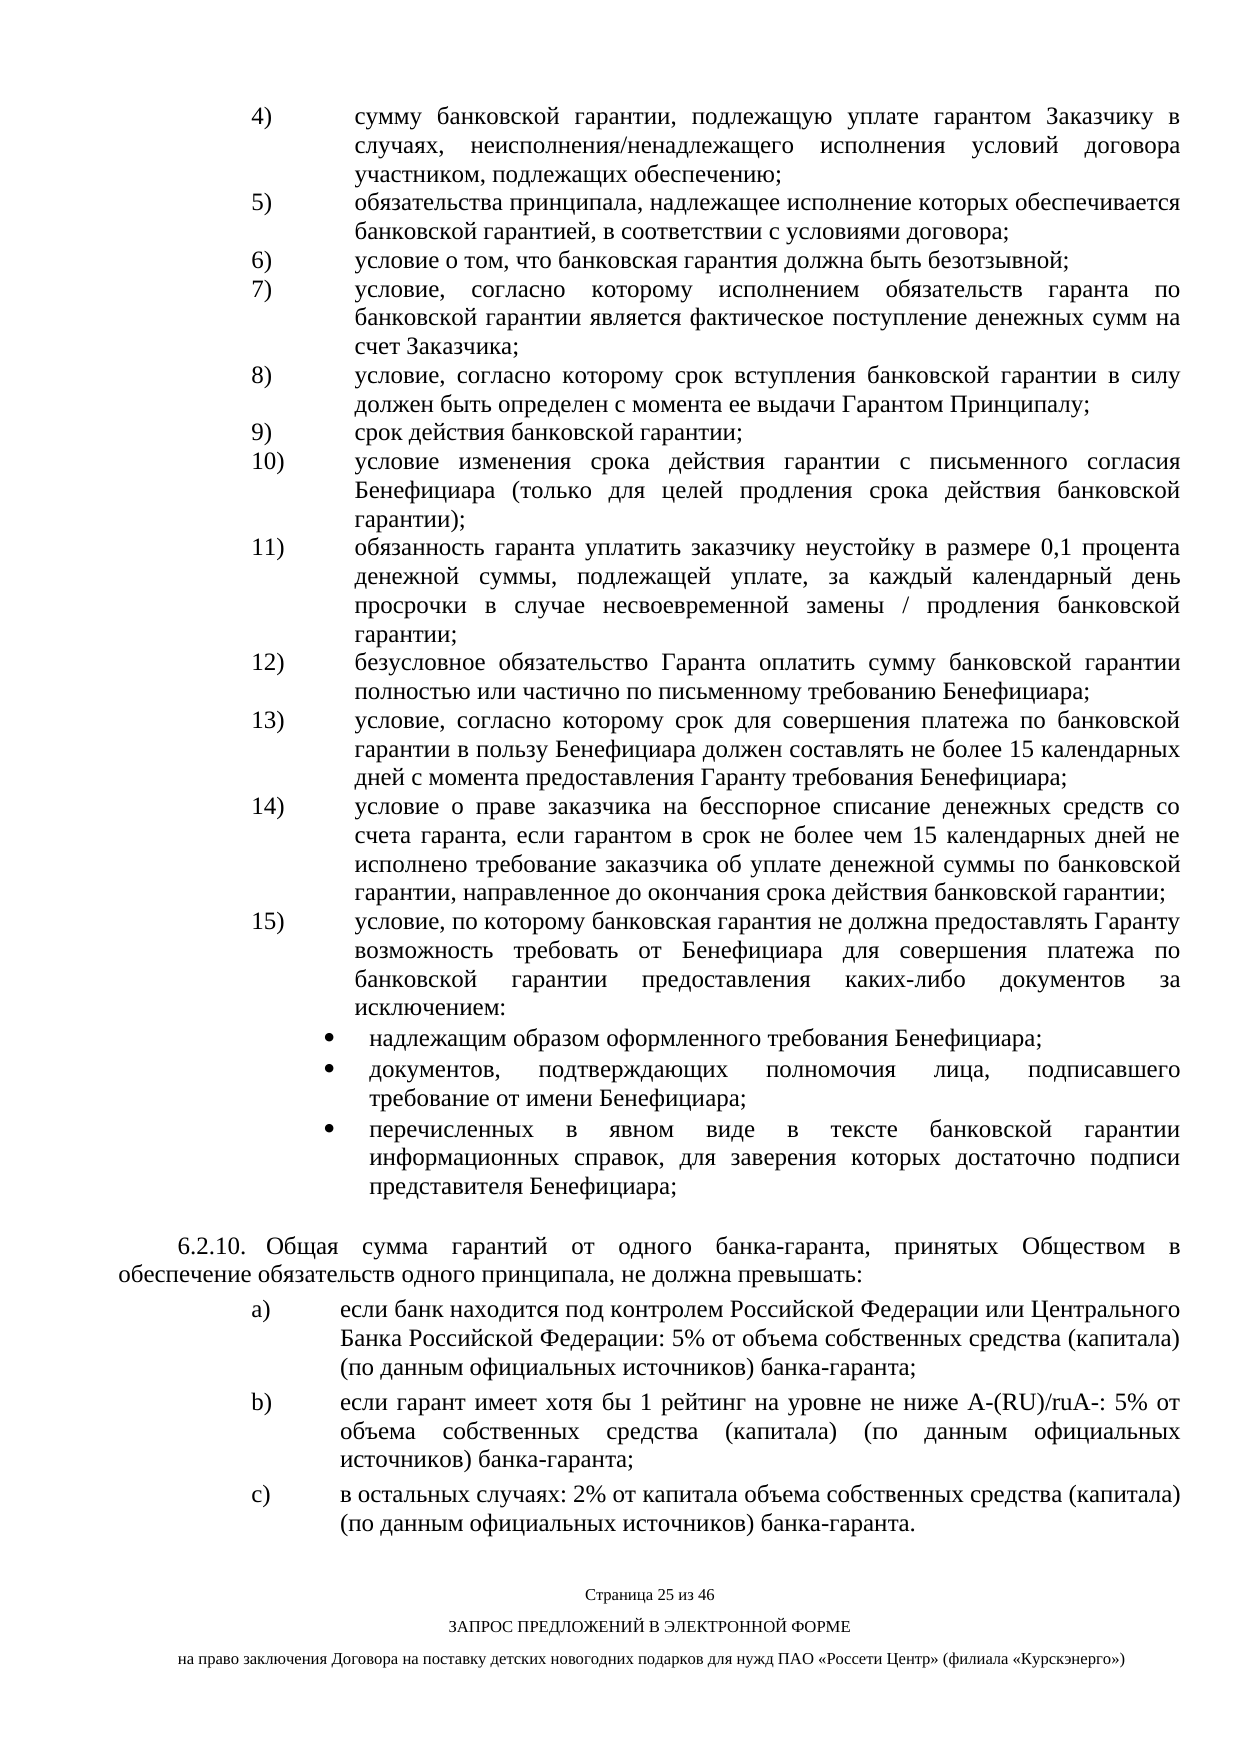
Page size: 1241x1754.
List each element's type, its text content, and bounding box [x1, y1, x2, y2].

list срок действия банковской гарантии; [251, 417, 1181, 446]
list безусловное обязательство Гаранта оплатить сумму банковской гарантии полностью или частично по письменному требованию Бенефициара; [251, 647, 1181, 705]
list условие, согласно которому срок вступления банковской гарантии в силу должен быть определен с момента ее выдачи Гарантом Принципалу; [251, 360, 1181, 417]
list условие изменения срока действия гарантии с письменного согласия Бенефициара (только для целей продления срока действия банковской гарантии); [251, 446, 1181, 532]
list в остальных случаях: 2% от капитала объема собственных средства (капитала) (по данным официальных источников) банка-гаранта. [251, 1479, 1181, 1537]
list документов, подтверждающих полномочия лица, подписавшего требование от имени Бенефициара; [325, 1054, 1181, 1112]
list условие, согласно которому срок для совершения платежа по банковской гарантии в пользу Бенефициара должен составлять не более 15 календарных дней с момента предоставления Гаранту требования Бенефициара; [251, 705, 1181, 791]
list перечисленных в явном виде в тексте банковской гарантии информационных справок, для заверения которых достаточно подписи представителя Бенефициара; [325, 1114, 1181, 1200]
list условие, согласно которому исполнением обязательств гаранта по банковской гарантии является фактическое поступление денежных сумм на счет Заказчика; [251, 274, 1181, 360]
list обязанность гаранта уплатить заказчику неустойку в размере 0,1 процента денежной суммы, подлежащей уплате, за каждый календарный день просрочки в случае несвоевременной замены / продления банковской гарантии; [251, 532, 1181, 647]
list надлежащим образом оформленного требования Бенефициара; [325, 1023, 1181, 1052]
list условие о праве заказчика на бесспорное списание денежных средств со счета гаранта, если гарантом в срок не более чем 15 календарных дней не исполнено требование заказчика об уплате денежной суммы по банковской гарантии, направленное до окончания срока действия банковской гарантии; [251, 791, 1181, 906]
list условие о том, что банковская гарантия должна быть безотзывной; [251, 245, 1181, 274]
list обязательства принципала, надлежащее исполнение которых обеспечивается банковской гарантией, в соответствии с условиями договора; [251, 187, 1181, 245]
list если гарант имеет хотя бы 1 рейтинг на уровне не ниже A-(RU)/ruA-: 5% от объема собственных средства (капитала) (по данным официальных источников) банка-гаранта; [251, 1387, 1181, 1473]
list если банк находится под контролем Российской Федерации или Центрального Банка Российской Федерации: 5% от объема собственных средства (капитала) (по данным официальных источников) банка-гаранта; [251, 1294, 1181, 1381]
list условие, по которому банковская гарантия не должна предоставлять Гаранту возможность требовать от Бенефициара для совершения платежа по банковской гарантии предоставления каких-либо документов за исключением: [251, 906, 1181, 1021]
subtitle Общая сумма гарантий от одного банка-гаранта, принятых Обществом в обеспечение обязательств одного принципала, не должна превышать: [118, 1231, 1181, 1288]
list сумму банковской гарантии, подлежащую уплате гарантом Заказчику в случаях, неисполнения/ненадлежащего исполнения условий договора участником, подлежащих обеспечению; [251, 101, 1181, 187]
